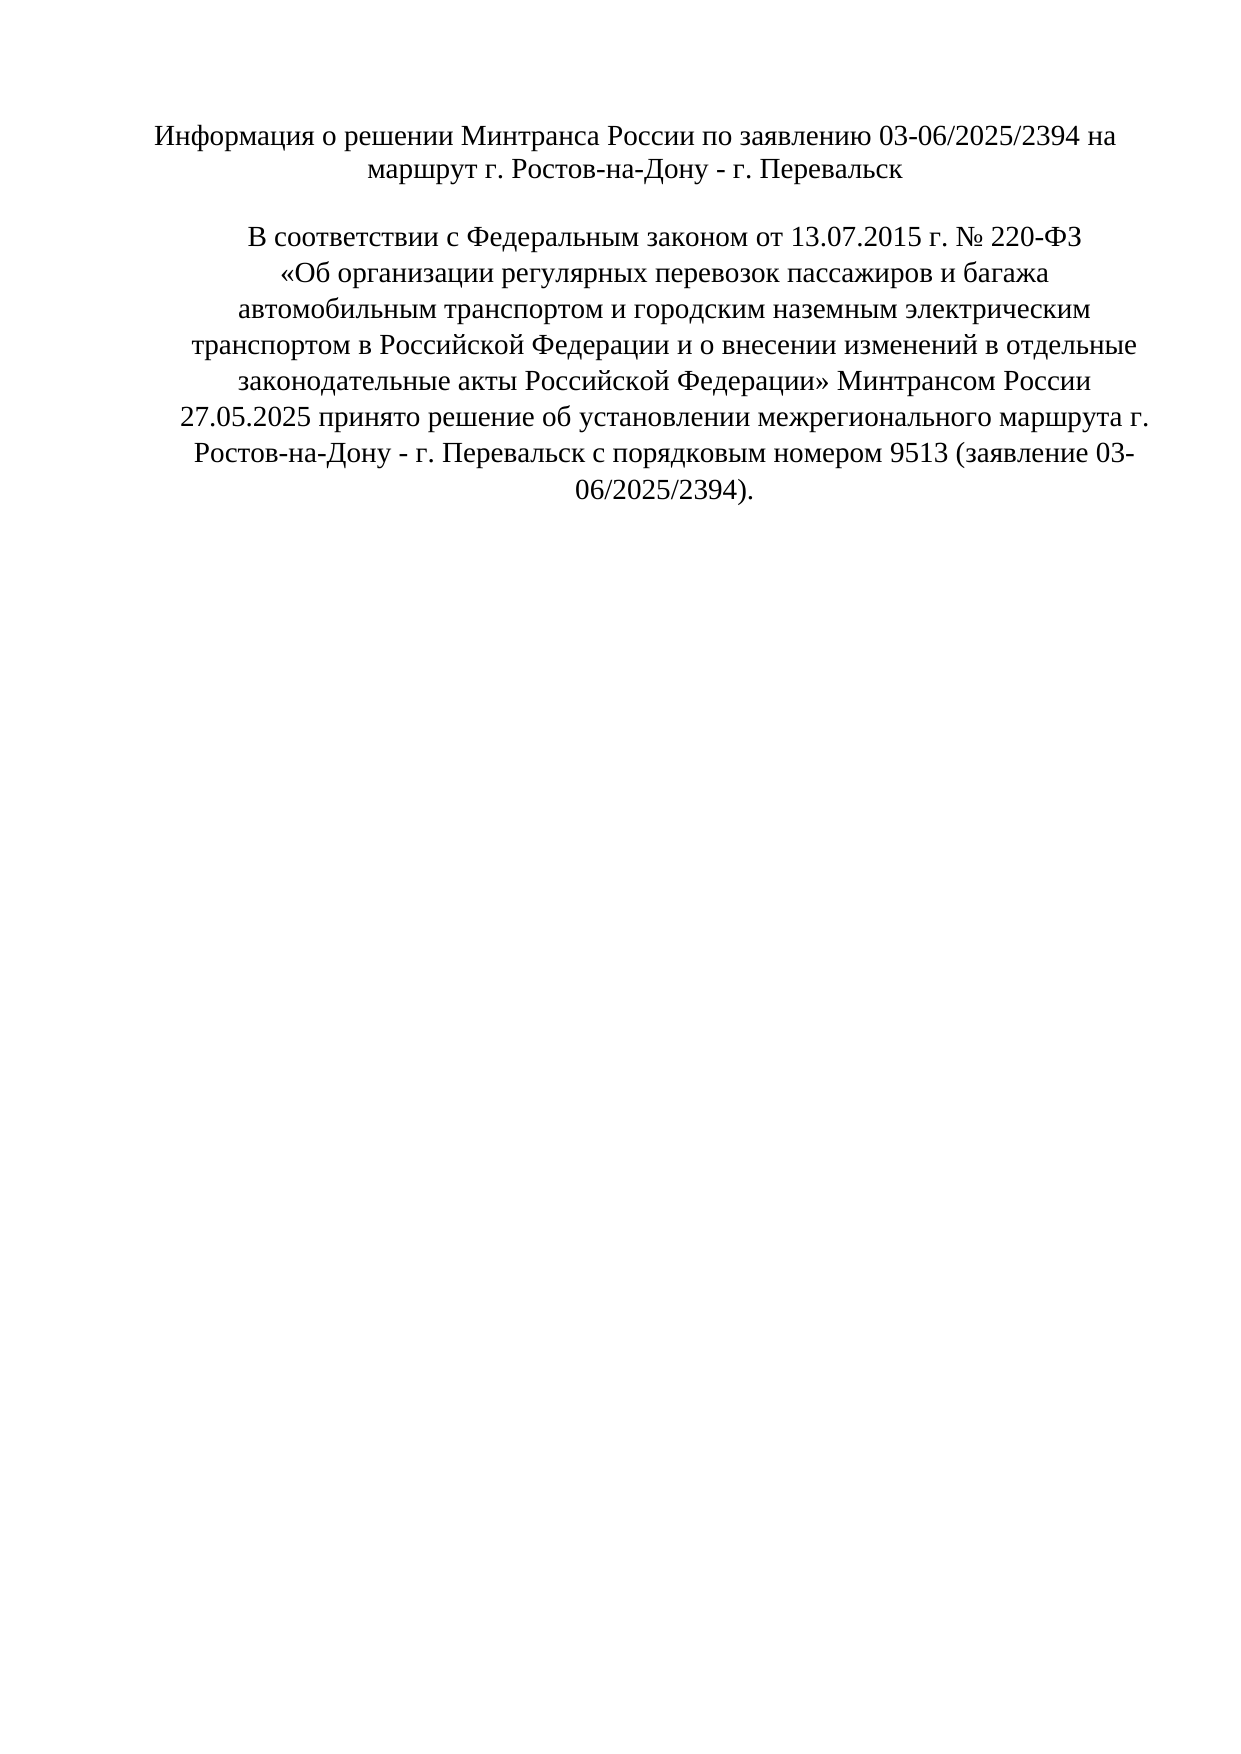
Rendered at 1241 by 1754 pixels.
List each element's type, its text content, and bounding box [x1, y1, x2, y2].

text В соответствии с Федеральным законом от 13.07.2015 г. № 220-ФЗ «Об организации регулярных перевозок пассажиров и багажа автомобильным транспортом и городским наземным электрическим транспортом в Российской Федерации и о внесении изменений в отдельные законодательные акты Российской Федерации» Минтрансом России 27.05.2025 принято решение об установлении межрегионального маршрута г. Ростов-на-Дону - г. Перевальск с порядковым номером 9513 (заявление 03-06/2025/2394). [177, 219, 1152, 505]
text Информация о решении Минтранса России по заявлению 03-06/2025/2394 на маршрут г. Ростов-на-Дону - г. Перевальск [118, 118, 1152, 185]
